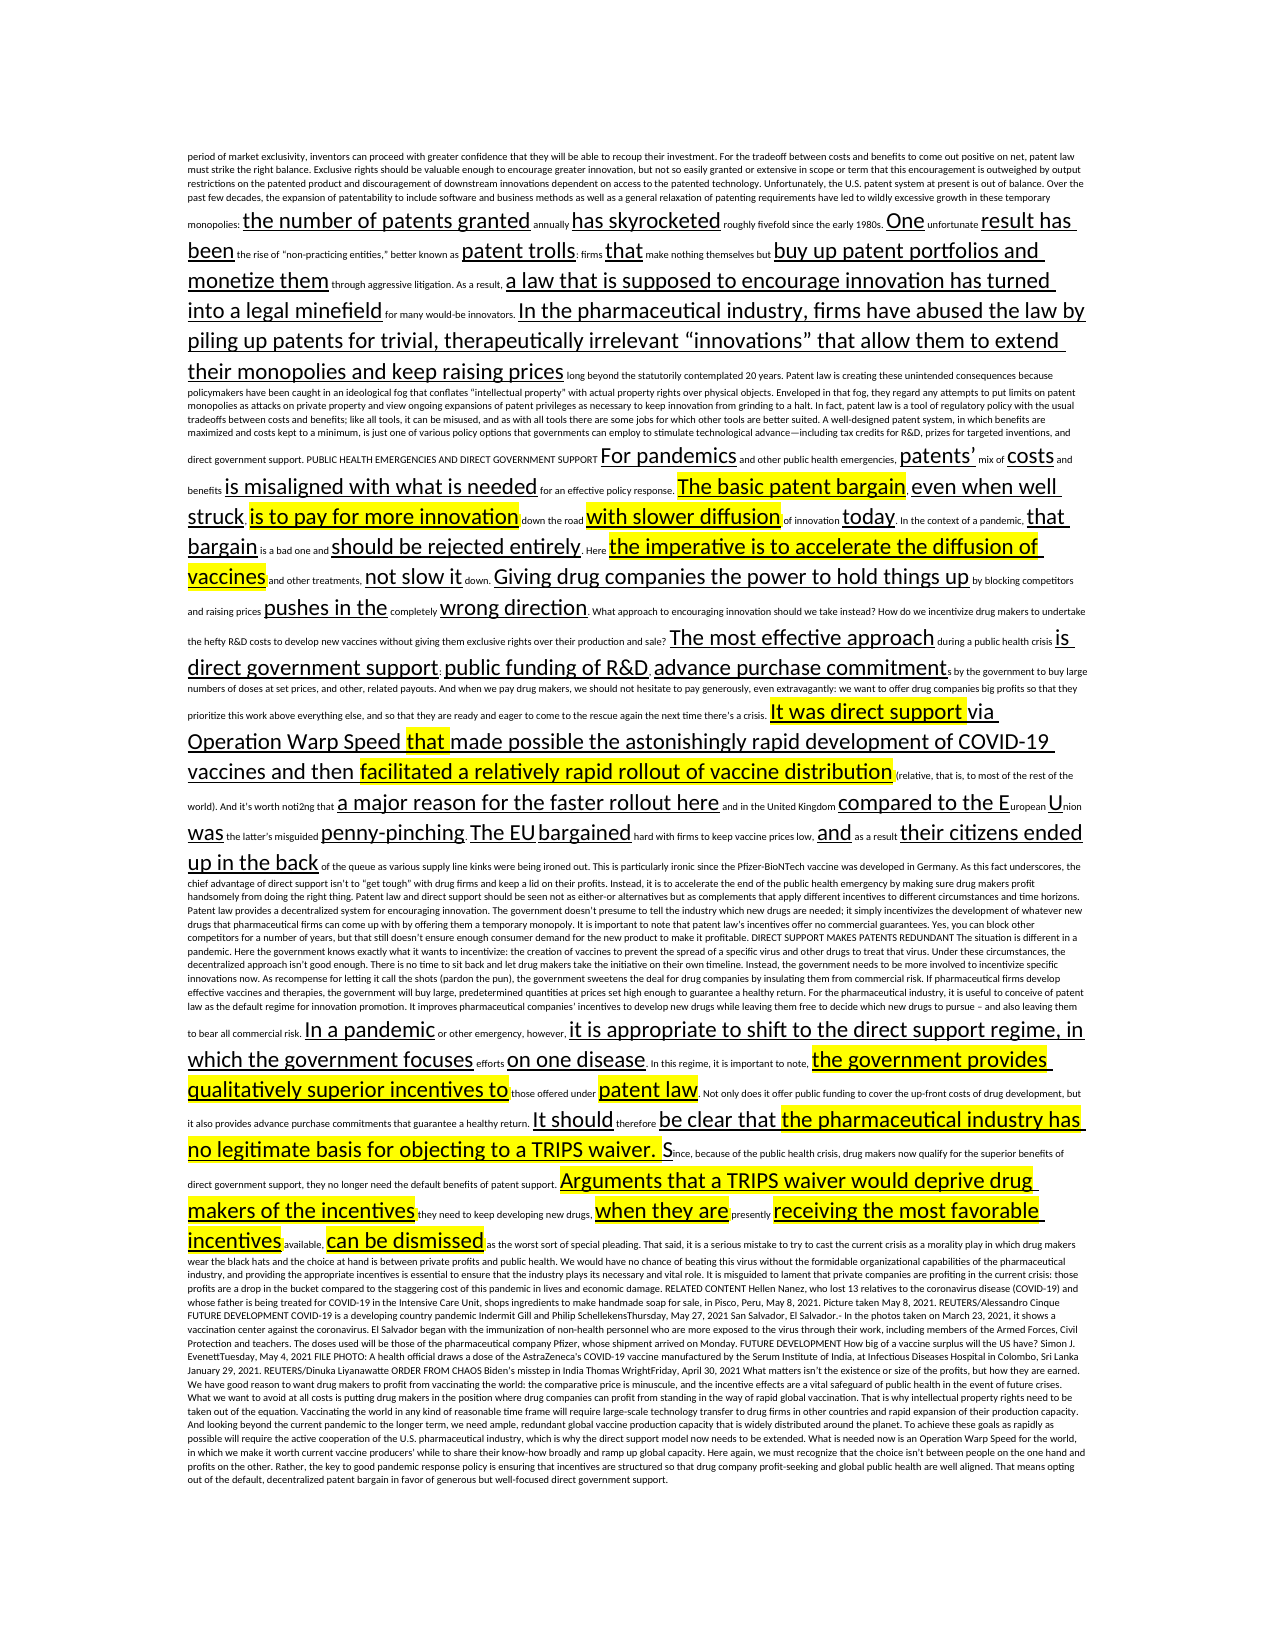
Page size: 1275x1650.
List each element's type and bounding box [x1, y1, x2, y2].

text [187, 150, 1087, 1486]
